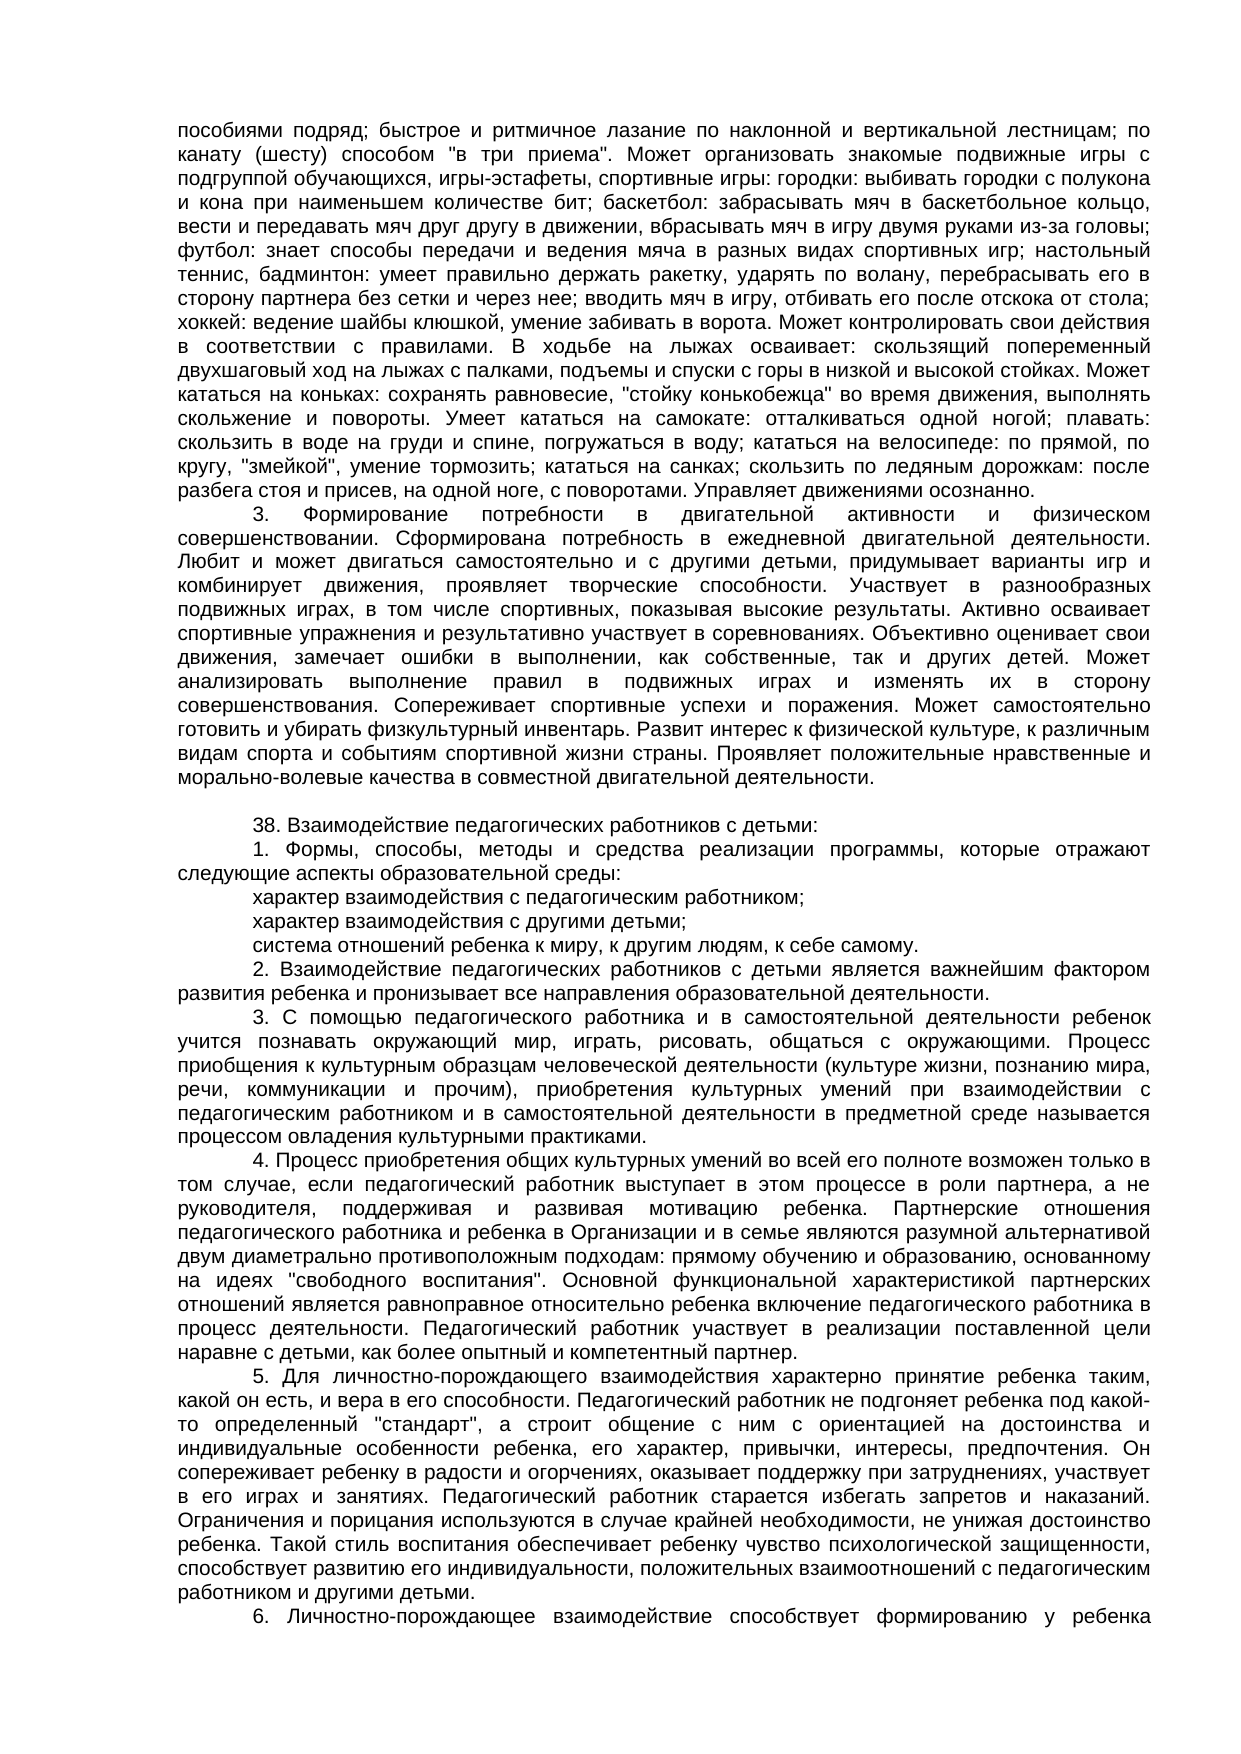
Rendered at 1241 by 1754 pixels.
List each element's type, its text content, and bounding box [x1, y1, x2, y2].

text система отношений ребенка к миру, к другим людям, к себе самому. [177, 933, 1152, 957]
text 5. Для личностно-порождающего взаимодействия характерно принятие ребенка таким, какой он есть, и вера в его способности. Педагогический работник не подгоняет ребенка под какой-то определенный "стандарт", а строит общение с ним с ориентацией на достоинства и индивидуальные особенности ребенка, его характер, привычки, интересы, предпочтения. Он сопереживает ребенку в радости и огорчениях, оказывает поддержку при затруднениях, участвует в его играх и занятиях. Педагогический работник старается избегать запретов и наказаний. Ограничения и порицания используются в случае крайней необходимости, не унижая достоинство ребенка. Такой стиль воспитания обеспечивает ребенку чувство психологической защищенности, способствует развитию его индивидуальности, положительных взаимоотношений с педагогическим работником и другими детьми. [177, 1364, 1152, 1603]
text 3. С помощью педагогического работника и в самостоятельной деятельности ребенок учится познавать окружающий мир, играть, рисовать, общаться с окружающими. Процесс приобщения к культурным образцам человеческой деятельности (культуре жизни, познанию мира, речи, коммуникации и прочим), приобретения культурных умений при взаимодействии с педагогическим работником и в самостоятельной деятельности в предметной среде называется процессом овладения культурными практиками. [177, 1004, 1152, 1148]
text характер взаимодействия с другими детьми; [177, 909, 1152, 933]
text 3. Формирование потребности в двигательной активности и физическом совершенствовании. Сформирована потребность в ежедневной двигательной деятельности. Любит и может двигаться самостоятельно и с другими детьми, придумывает варианты игр и комбинирует движения, проявляет творческие способности. Участвует в разнообразных подвижных играх, в том числе спортивных, показывая высокие результаты. Активно осваивает спортивные упражнения и результативно участвует в соревнованиях. Объективно оценивает свои движения, замечает ошибки в выполнении, как собственные, так и других детей. Может анализировать выполнение правил в подвижных играх и изменять их в сторону совершенствования. Сопереживает спортивные успехи и поражения. Может самостоятельно готовить и убирать физкультурный инвентарь. Развит интерес к физической культуре, к различным видам спорта и событиям спортивной жизни страны. Проявляет положительные нравственные и морально-волевые качества в совместной двигательной деятельности. [177, 501, 1152, 789]
text 1. Формы, способы, методы и средства реализации программы, которые отражают следующие аспекты образовательной среды: [177, 837, 1152, 885]
text 2. Взаимодействие педагогических работников с детьми является важнейшим фактором развития ребенка и пронизывает все направления образовательной деятельности. [177, 957, 1152, 1004]
text 38. Взаимодействие педагогических работников с детьми: [177, 813, 1152, 837]
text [177, 118, 1152, 501]
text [177, 1603, 1152, 1627]
text характер взаимодействия с педагогическим работником; [177, 885, 1152, 909]
text 4. Процесс приобретения общих культурных умений во всей его полноте возможен только в том случае, если педагогический работник выступает в этом процессе в роли партнера, а не руководителя, поддерживая и развивая мотивацию ребенка. Партнерские отношения педагогического работника и ребенка в Организации и в семье являются разумной альтернативой двум диаметрально противоположным подходам: прямому обучению и образованию, основанному на идеях "свободного воспитания". Основной функциональной характеристикой партнерских отношений является равноправное относительно ребенка включение педагогического работника в процесс деятельности. Педагогический работник участвует в реализации поставленной цели наравне с детьми, как более опытный и компетентный партнер. [177, 1148, 1152, 1364]
